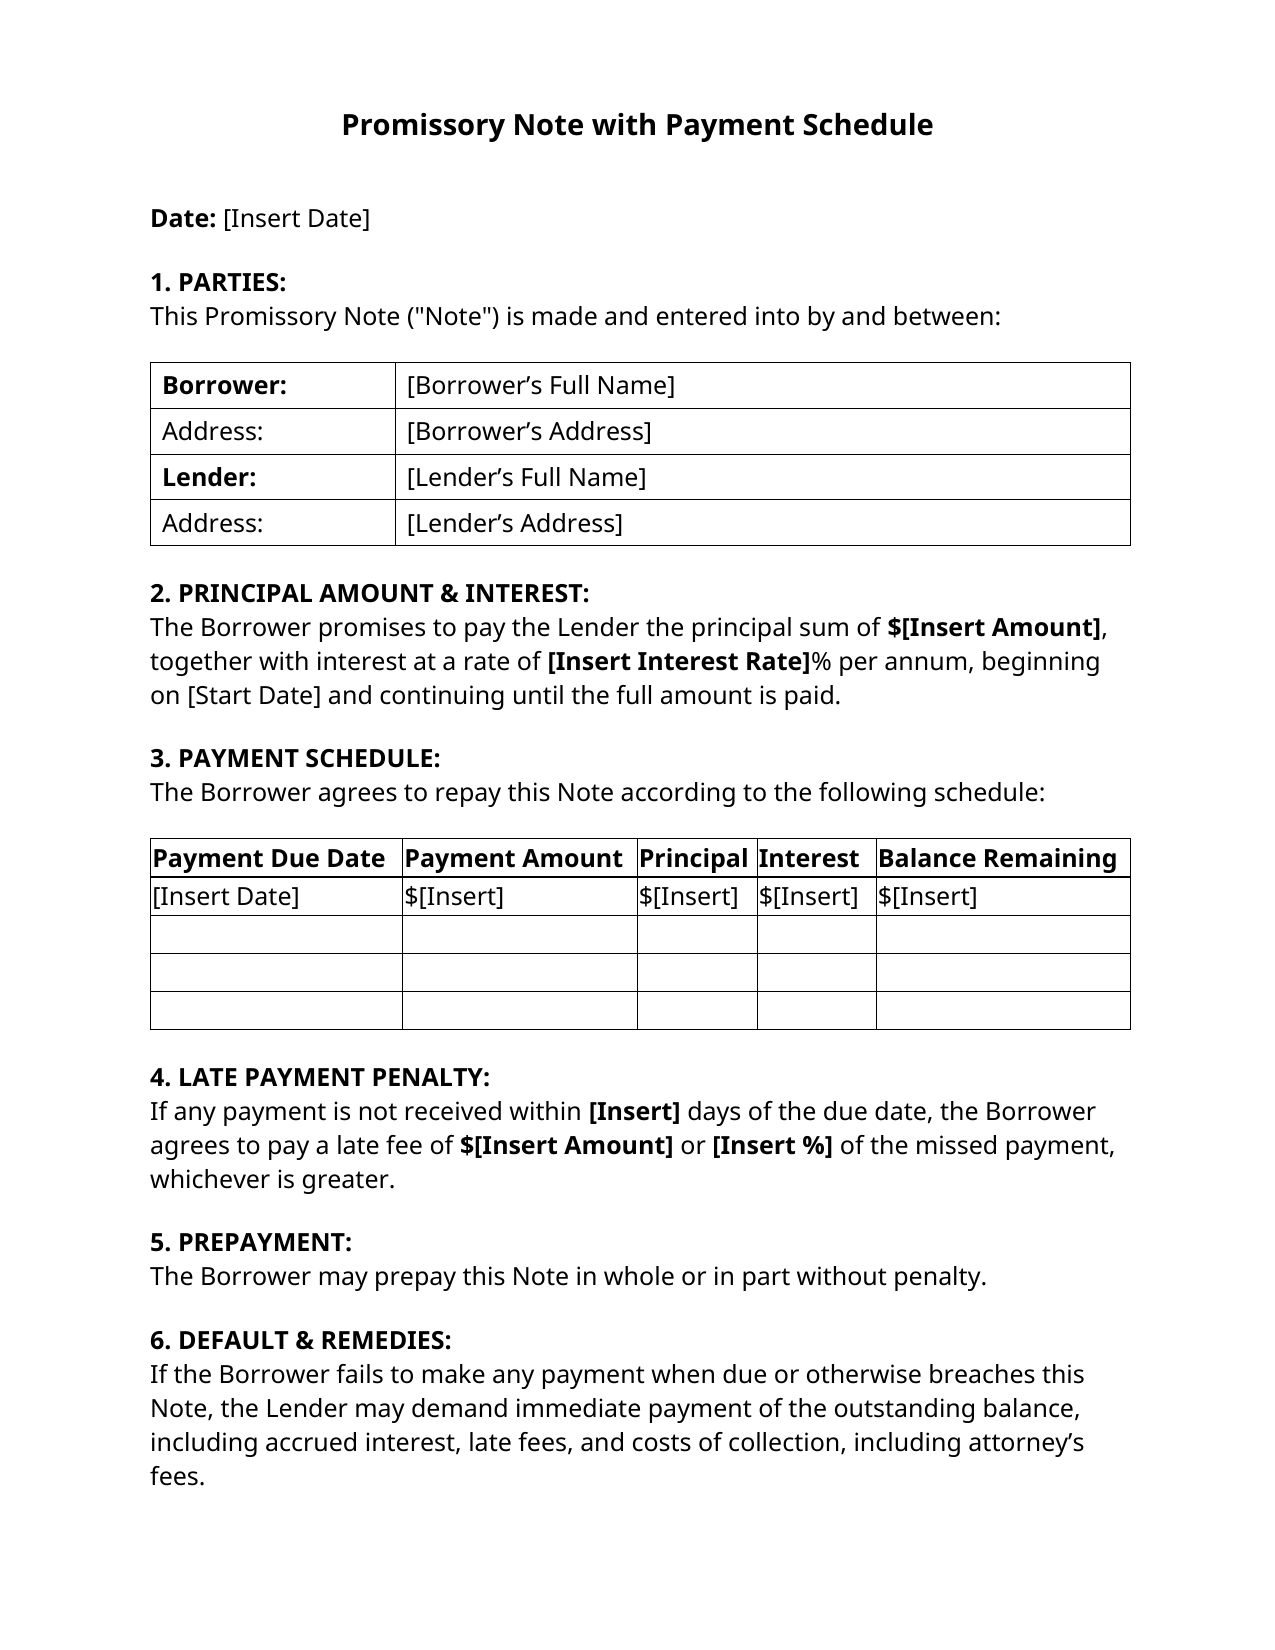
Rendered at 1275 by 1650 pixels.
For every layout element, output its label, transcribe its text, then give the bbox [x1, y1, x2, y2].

table_cell $[Insert] [758, 878, 876, 915]
text 1. PARTIES: This Promissory Note ("Note") is made and entered into by and between: [150, 264, 1125, 332]
table_cell [151, 992, 402, 1029]
table_cell [403, 992, 637, 1029]
table_cell [Borrower’s Address] [396, 409, 1130, 453]
table_cell [638, 992, 757, 1029]
table_cell [403, 954, 637, 991]
table_cell Address: [151, 409, 395, 453]
table_header Principal [638, 839, 757, 876]
text 2. PRINCIPAL AMOUNT & INTEREST: The Borrower promises to pay the Lender the principal sum of $[Insert Amount], together with interest at a rate of [Insert Interest Rate]% per annum, beginning on [Start Date] and continuing until the full amount is paid. [150, 576, 1125, 712]
table_cell [403, 916, 637, 953]
text 5. PREPAYMENT: The Borrower may prepay this Note in whole or in part without penalty. [150, 1225, 1125, 1293]
table_cell $[Insert] [403, 878, 637, 915]
table_cell [877, 992, 1130, 1029]
text 6. DEFAULT & REMEDIES: If the Borrower fails to make any payment when due or otherwise breaches this Note, the Lender may demand immediate payment of the outstanding balance, including accrued interest, late fees, and costs of collection, including attorney’s fees. [150, 1322, 1125, 1493]
text 4. LATE PAYMENT PENALTY: If any payment is not received within [Insert] days of the due date, the Borrower agrees to pay a late fee of $[Insert Amount] or [Insert %] of the missed payment, whichever is greater. [150, 1059, 1125, 1196]
table_cell [638, 954, 757, 991]
table_header Borrower: [151, 363, 395, 407]
table_cell [638, 916, 757, 953]
table_cell [Insert Date] [151, 878, 402, 915]
table_cell [877, 954, 1130, 991]
table_cell [758, 954, 876, 991]
table_cell Address: [151, 500, 395, 545]
table_cell $[Insert] [638, 878, 757, 915]
table_header Interest [758, 839, 876, 876]
table_cell [151, 916, 402, 953]
table_cell Lender: [151, 455, 395, 499]
table_header Payment Amount [403, 839, 637, 876]
table_cell [877, 916, 1130, 953]
table_cell [151, 954, 402, 991]
table_cell [758, 992, 876, 1029]
table_header [Borrower’s Full Name] [396, 363, 1130, 407]
table_header Balance Remaining [877, 839, 1130, 876]
table_cell [Lender’s Full Name] [396, 455, 1130, 499]
table_cell $[Insert] [877, 878, 1130, 915]
text 3. PAYMENT SCHEDULE: The Borrower agrees to repay this Note according to the following schedule: [150, 741, 1125, 809]
text Date: [Insert Date] [150, 201, 1125, 235]
table_cell [758, 916, 876, 953]
table_header Payment Due Date [151, 839, 402, 876]
table_cell [Lender’s Address] [396, 500, 1130, 545]
